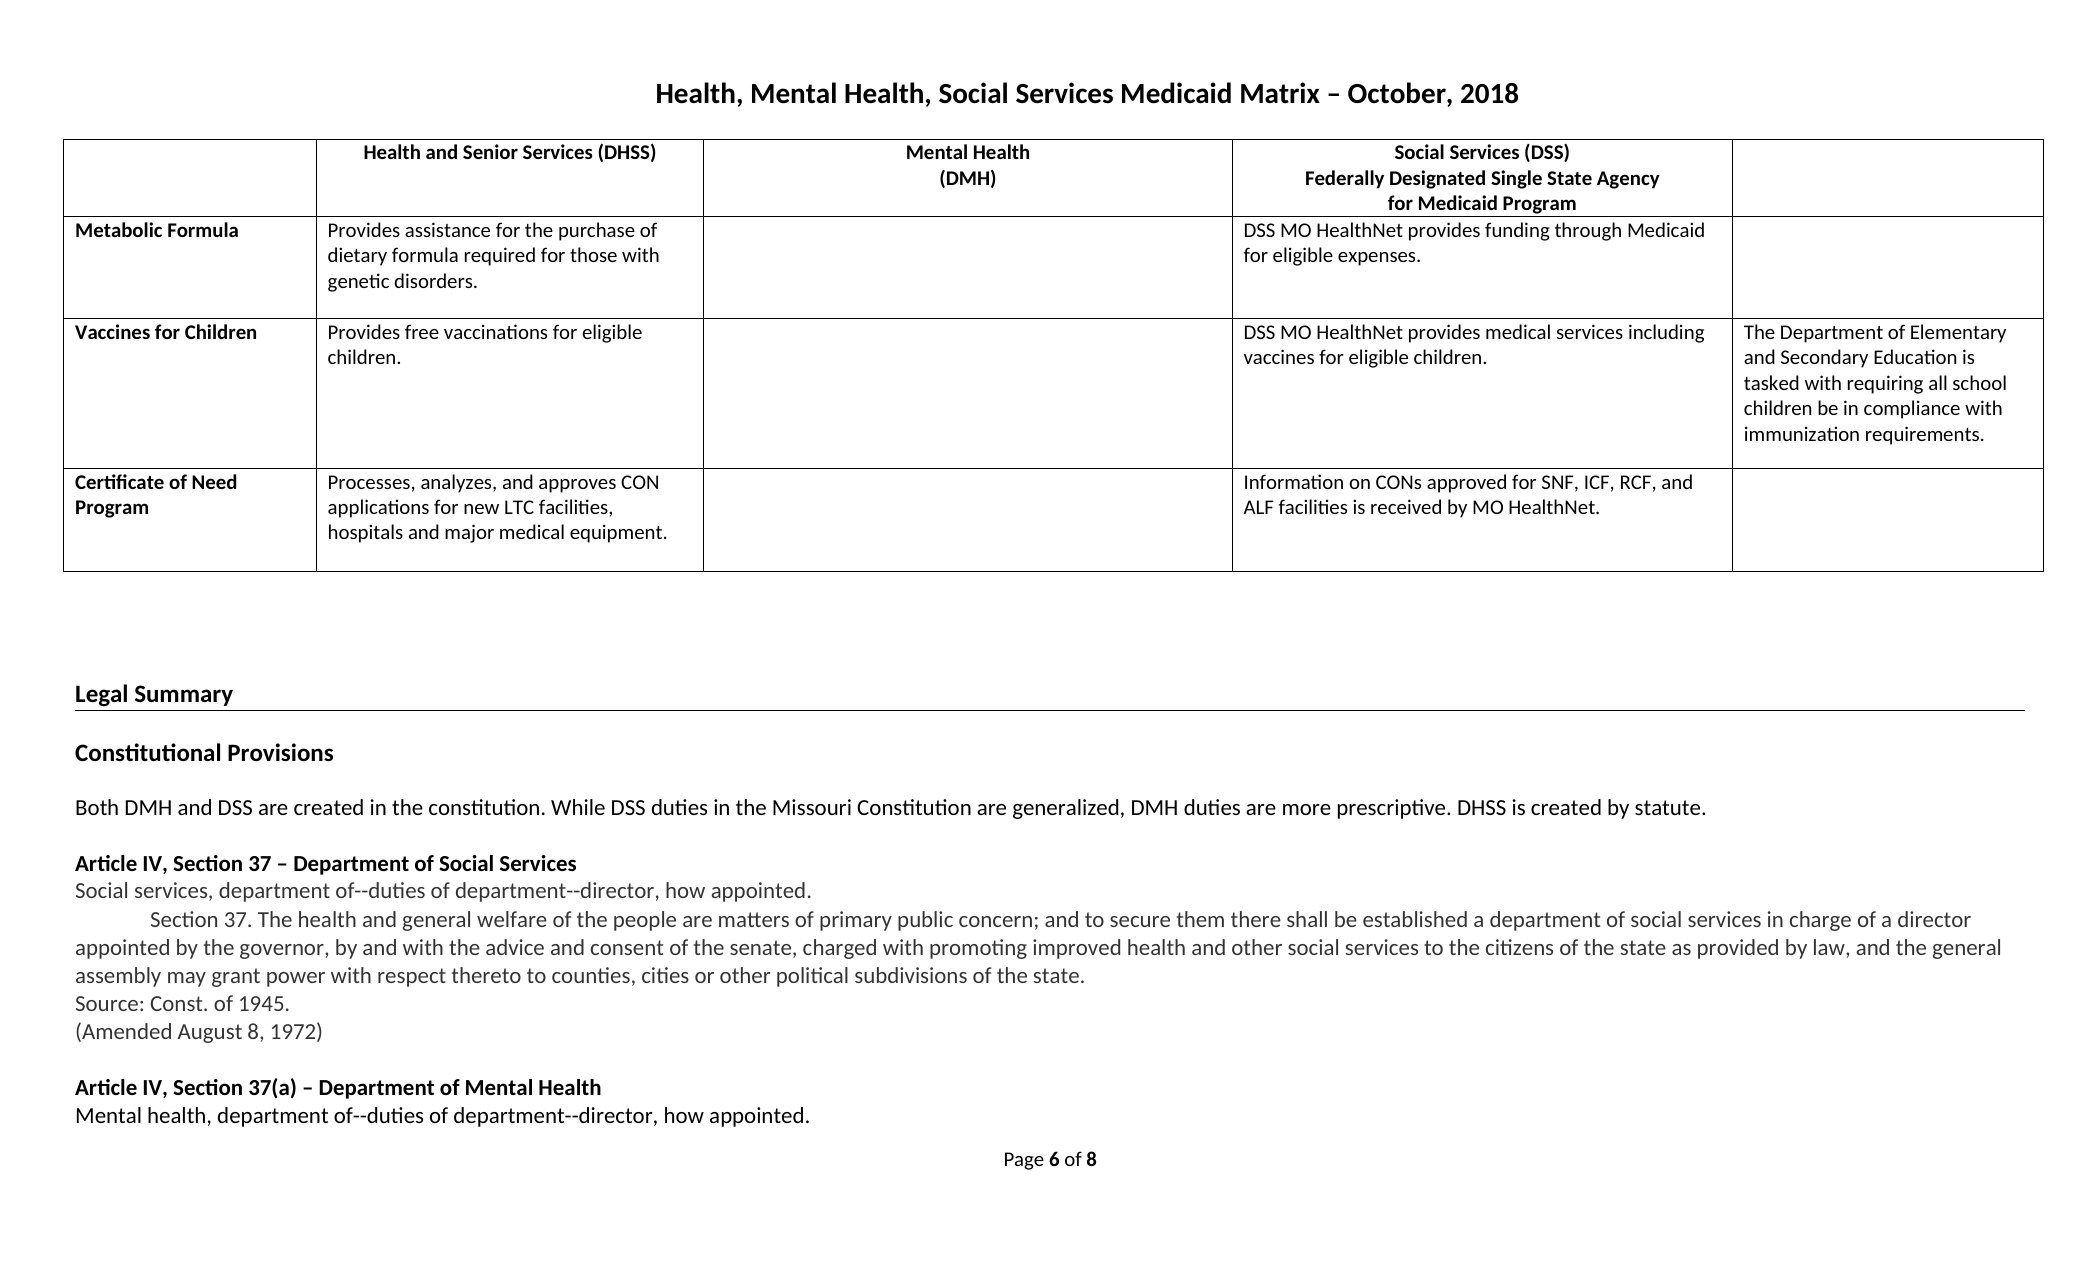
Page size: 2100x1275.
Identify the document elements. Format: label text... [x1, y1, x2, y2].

table_header Health and Senior Services (DHSS) [317, 140, 703, 216]
text Source: Const. of 1945. [75, 989, 2025, 1017]
table_cell Vaccines for Children [64, 319, 316, 468]
table_header Mental Health (DMH) [704, 140, 1232, 216]
table_cell The Department of Elementary and Secondary Education is tasked with requiring all school children be in compliance with immunization requirements. [1733, 319, 2043, 468]
table_header Social Services (DSS) Federally Designated Single State Agency for Medicaid Program [1233, 140, 1732, 216]
text Legal Summary [75, 678, 2025, 710]
table_header [64, 140, 316, 216]
text (Amended August 8, 1972) [75, 1017, 2025, 1045]
text Both DMH and DSS are created in the constitution. While DSS duties in the Missouri Constitution are generalized, DMH duties are more prescriptive. DHSS is created by statute. [75, 793, 2025, 821]
table_cell [1733, 469, 2043, 571]
table_cell [704, 217, 1232, 318]
table_cell [704, 469, 1232, 571]
table_cell Provides assistance for the purchase of dietary formula required for those with genetic disorders. [317, 217, 703, 318]
text Section 37. The health and general welfare of the people are matters of primary public concern; and to secure them there shall be established a department of social services in charge of a director appointed by the governor, by and with the advice and consent of the senate, charged with promoting improved health and other social services to the citizens of the state as provided by law, and the general assembly may grant power with respect thereto to counties, cities or other political subdivisions of the state. [75, 905, 2025, 989]
table_cell Certificate of Need Program [64, 469, 316, 571]
text Mental health, department of--duties of department--director, how appointed. [75, 1101, 2025, 1129]
table_cell Information on CONs approved for SNF, ICF, RCF, and ALF facilities is received by MO HealthNet. [1233, 469, 1732, 571]
text Social services, department of--duties of department--director, how appointed. [75, 877, 2025, 905]
table_cell Provides free vaccinations for eligible children. [317, 319, 703, 468]
table_cell [704, 319, 1232, 468]
text Article IV, Section 37(a) – Department of Mental Health [75, 1073, 2025, 1101]
table_cell DSS MO HealthNet provides funding through Medicaid for eligible expenses. [1233, 217, 1732, 318]
table_cell Metabolic Formula [64, 217, 316, 318]
table_cell DSS MO HealthNet provides medical services including vaccines for eligible children. [1233, 319, 1732, 468]
table_cell [1733, 217, 2043, 318]
text Constitutional Provisions [75, 737, 2025, 767]
text Article IV, Section 37 – Department of Social Services [75, 849, 2025, 877]
table_header [1733, 140, 2043, 216]
table_cell Processes, analyzes, and approves CON applications for new LTC facilities, hospitals and major medical equipment. [317, 469, 703, 571]
